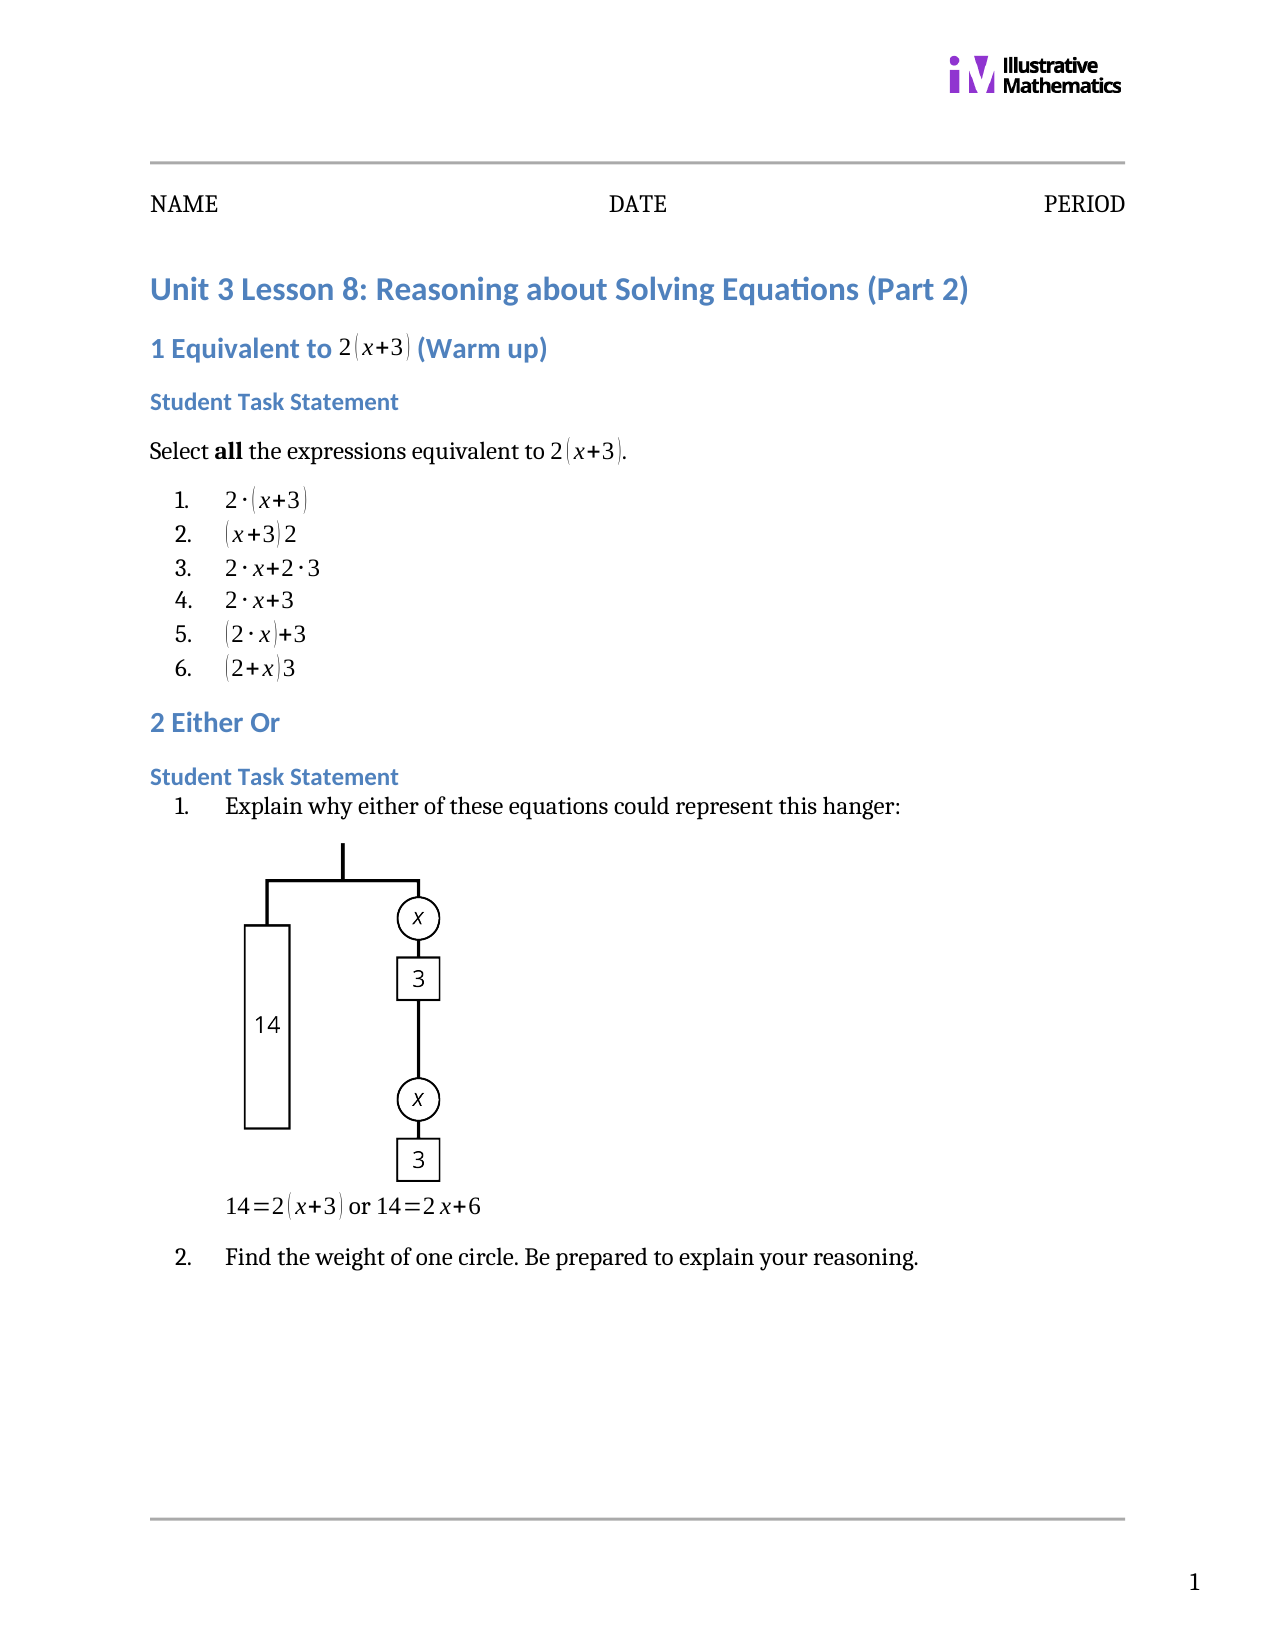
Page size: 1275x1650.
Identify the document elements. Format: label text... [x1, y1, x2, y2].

picture [243, 841, 441, 1182]
subtitle 1 Equivalent to (Warm up) [150, 330, 1125, 366]
subtitle Unit 3 Lesson 8: Reasoning about Solving Equations (Part 2) [150, 268, 1125, 309]
list Find the weight of one circle. Be prepared to explain your reasoning. [175, 1243, 1125, 1272]
subtitle Student Task Statement [150, 386, 1125, 417]
subtitle Student Task Statement [150, 761, 1125, 792]
subtitle 2 Either Or [150, 704, 1125, 740]
picture [949, 55, 1121, 93]
text Select all the expressions equivalent to . [150, 436, 1125, 466]
list Explain why either of these equations could represent this hanger: [175, 792, 1125, 820]
list or [175, 1191, 1125, 1222]
